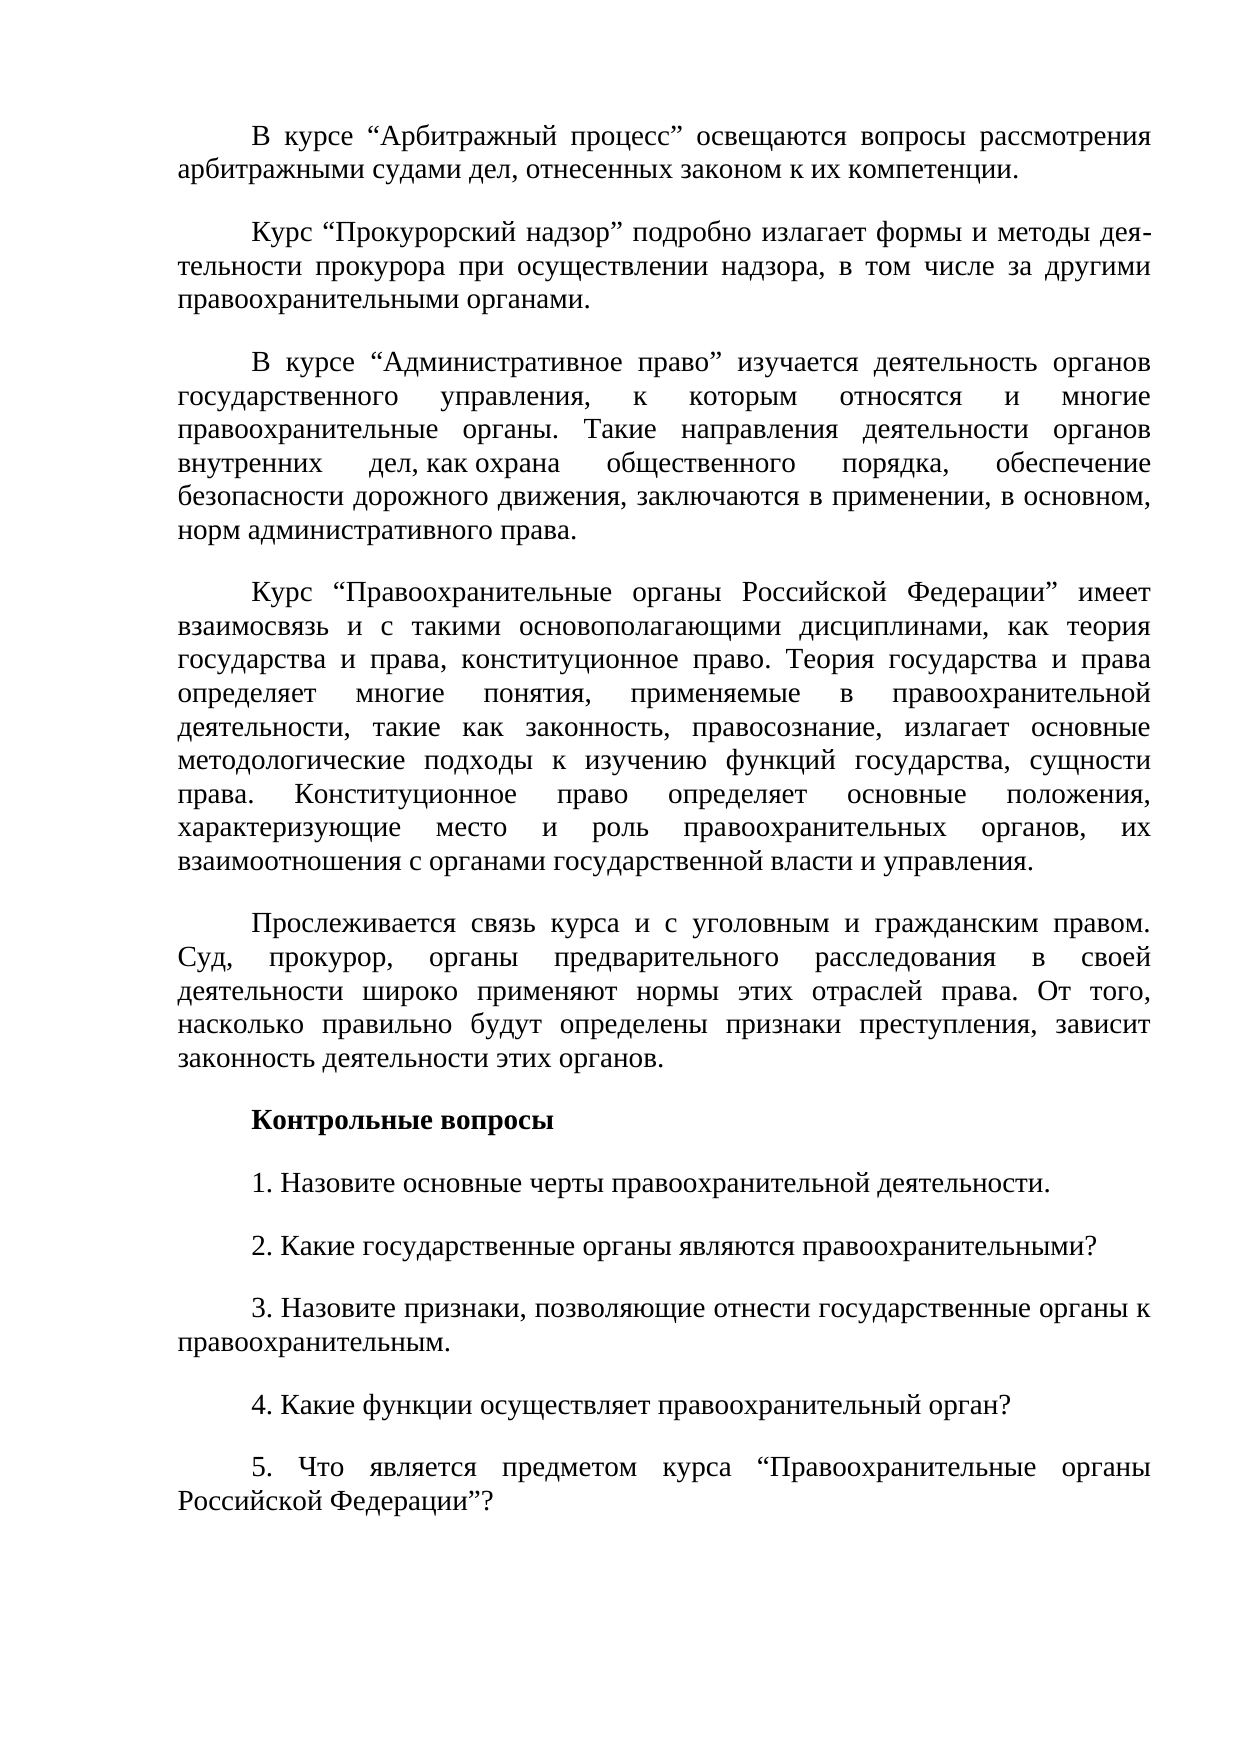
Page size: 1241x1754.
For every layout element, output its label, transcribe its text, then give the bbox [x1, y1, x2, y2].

text Контрольные вопросы [177, 1102, 1152, 1136]
text В курсе “Административное право” изучается деятельность органов государственного управления, к которым относятся и многие правоохранительные органы. Такие направления деятельности органов внутренних дел, как охрана общественного порядка, обеспечение безопасности дорожного движения, заключаются в применении, в основном, норм административного права. [177, 344, 1152, 545]
text 1. Назовите основные черты правоохранительной деятельности. [177, 1165, 1152, 1199]
text Прослеживается связь курса и с уголовным и гражданским правом. Суд, прокурор, органы предварительного расследования в своей деятельности широко применяют нормы этих отраслей права. От того, насколько правильно будут определены признаки преступления, зависит законность деятельности этих органов. [177, 906, 1152, 1073]
text В курсе “Арбитражный процесс” освещаются вопросы рассмотрения арбитражными судами дел, отнесенных законом к их компетенции. [177, 118, 1152, 185]
text 2. Какие государственные органы являются правоохранительными? [177, 1228, 1152, 1261]
text 4. Какие функции осуществляет правоохранительный орган? [177, 1387, 1152, 1420]
text Курс “Правоохранительные органы Российской Федерации” имеет взаимосвязь и с такими основополагающими дисциплинами, как теория государства и права, конституционное право. Теория государства и права определяет многие понятия, применяемые в правоохранительной деятельности, такие как законность, правосознание, излагает основные методологические подходы к изучению функций государства, сущности права. Конституционное право определяет основные положения, характеризующие место и роль правоохранительных органов, их взаимоотношения с органами государственной власти и управления. [177, 574, 1152, 876]
text Курс “Прокурорский надзор” подробно излагает формы и методы деятельности прокурора при осуществлении надзора, в том числе за другими правоохранительными органами. [177, 214, 1152, 315]
text 5. Что является предметом курса “Правоохранительные органы Российской Федерации”? [177, 1449, 1152, 1517]
text 3. Назовите признаки, позволяющие отнести государственные органы к правоохранительным. [177, 1291, 1152, 1358]
